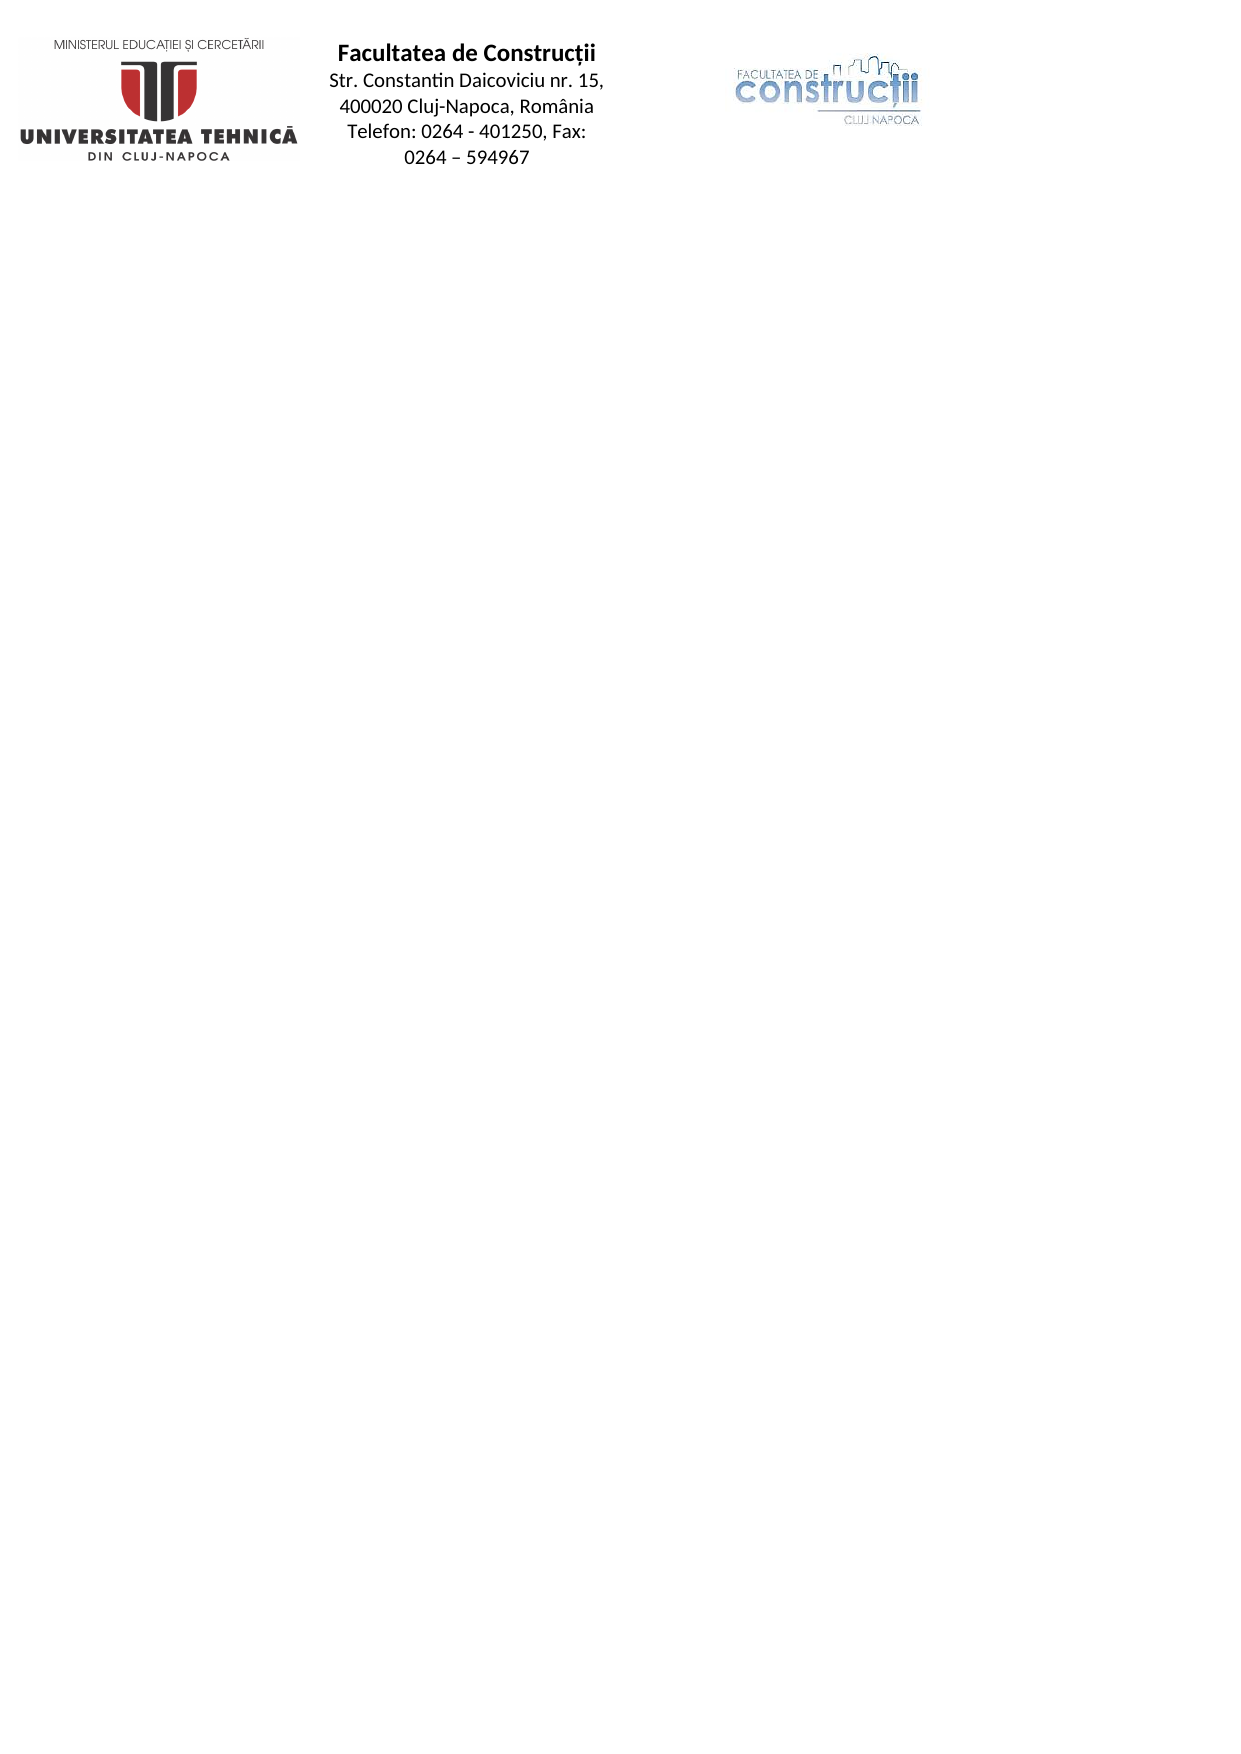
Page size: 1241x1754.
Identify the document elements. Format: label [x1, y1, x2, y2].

picture [725, 51, 930, 132]
picture [18, 37, 300, 161]
